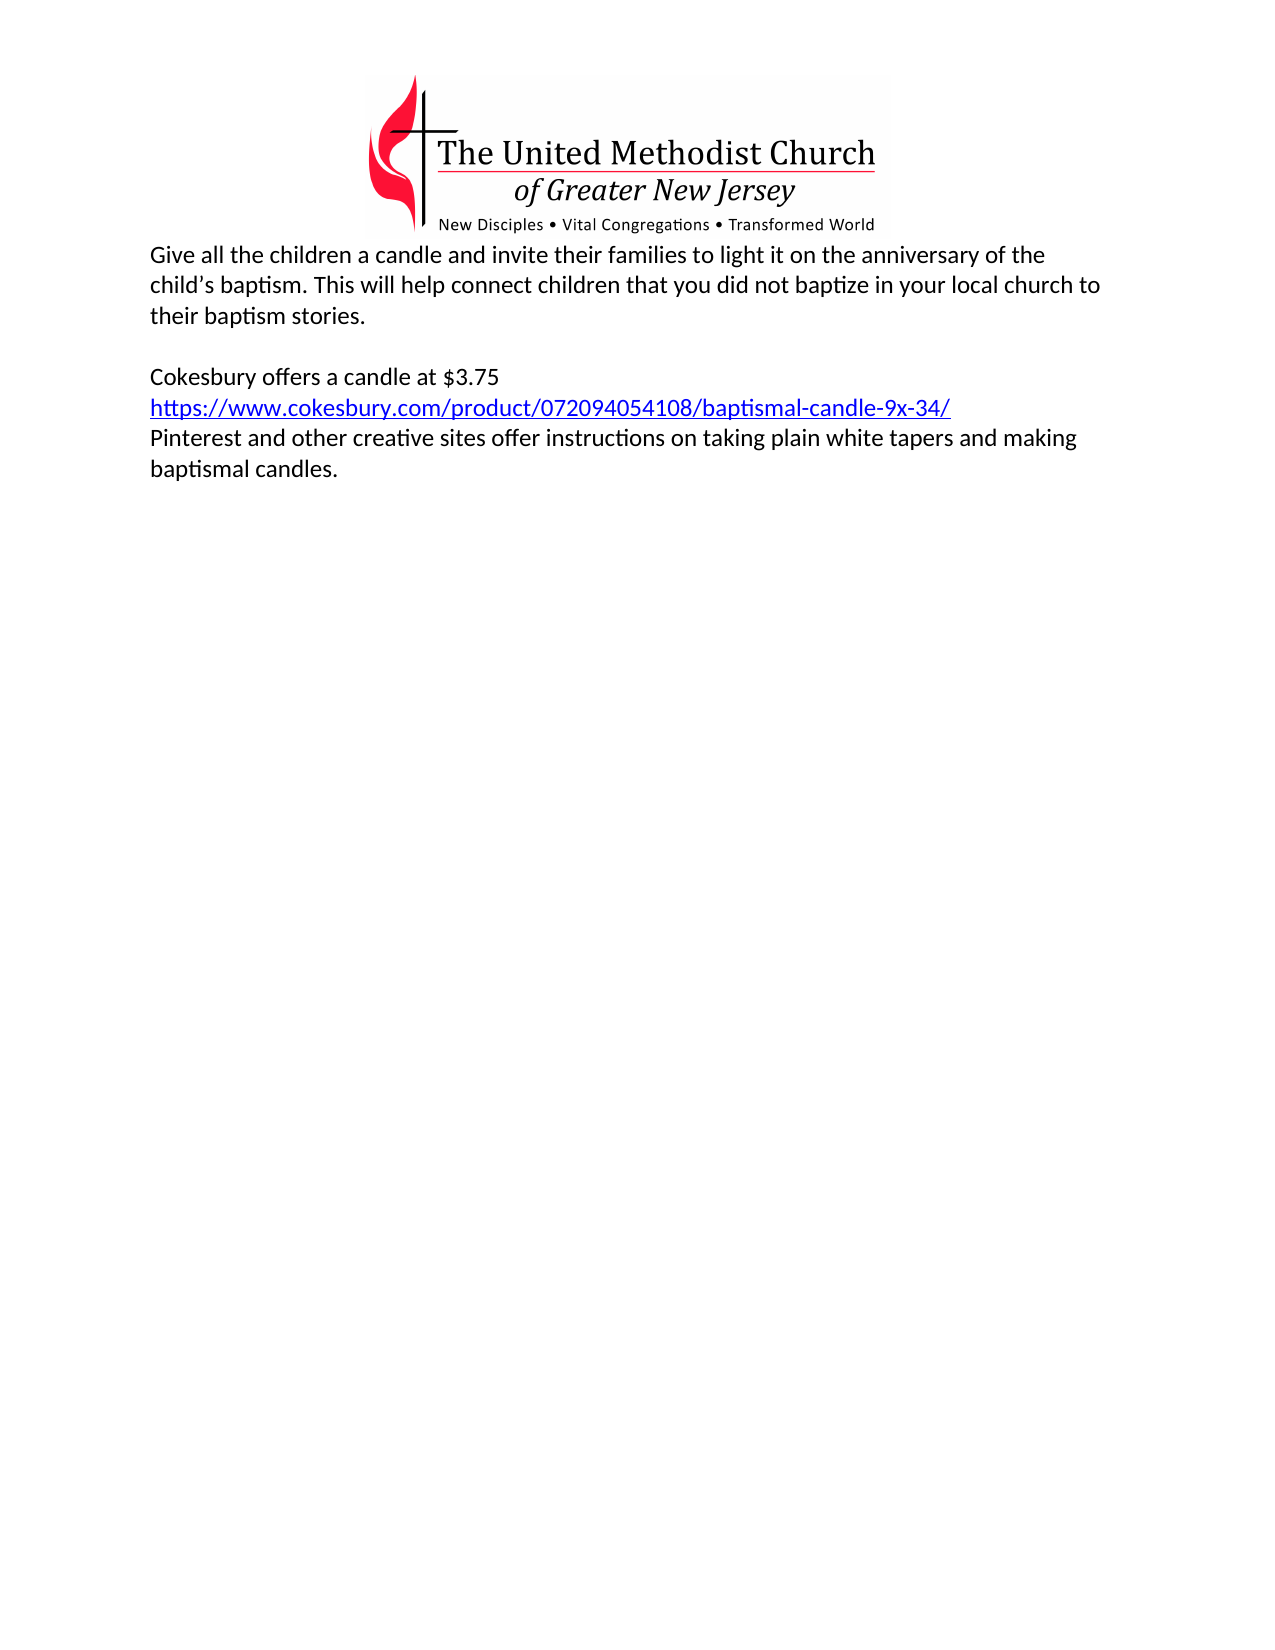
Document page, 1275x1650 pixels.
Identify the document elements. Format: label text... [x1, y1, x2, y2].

text Give all the children a candle and invite their families to light it on the anniversary of the child’s baptism. This will help connect children that you did not baptize in your local church to their baptism stories. [150, 239, 1106, 331]
picture [365, 75, 892, 239]
text https://www.cokesbury.com/product/072094054108/baptismal-candle-9x-34/ [150, 392, 1106, 422]
text Cokesbury offers a candle at $3.75 [150, 361, 1106, 392]
text Pinterest and other creative sites offer instructions on taking plain white tapers and making baptismal candles. [150, 422, 1106, 483]
